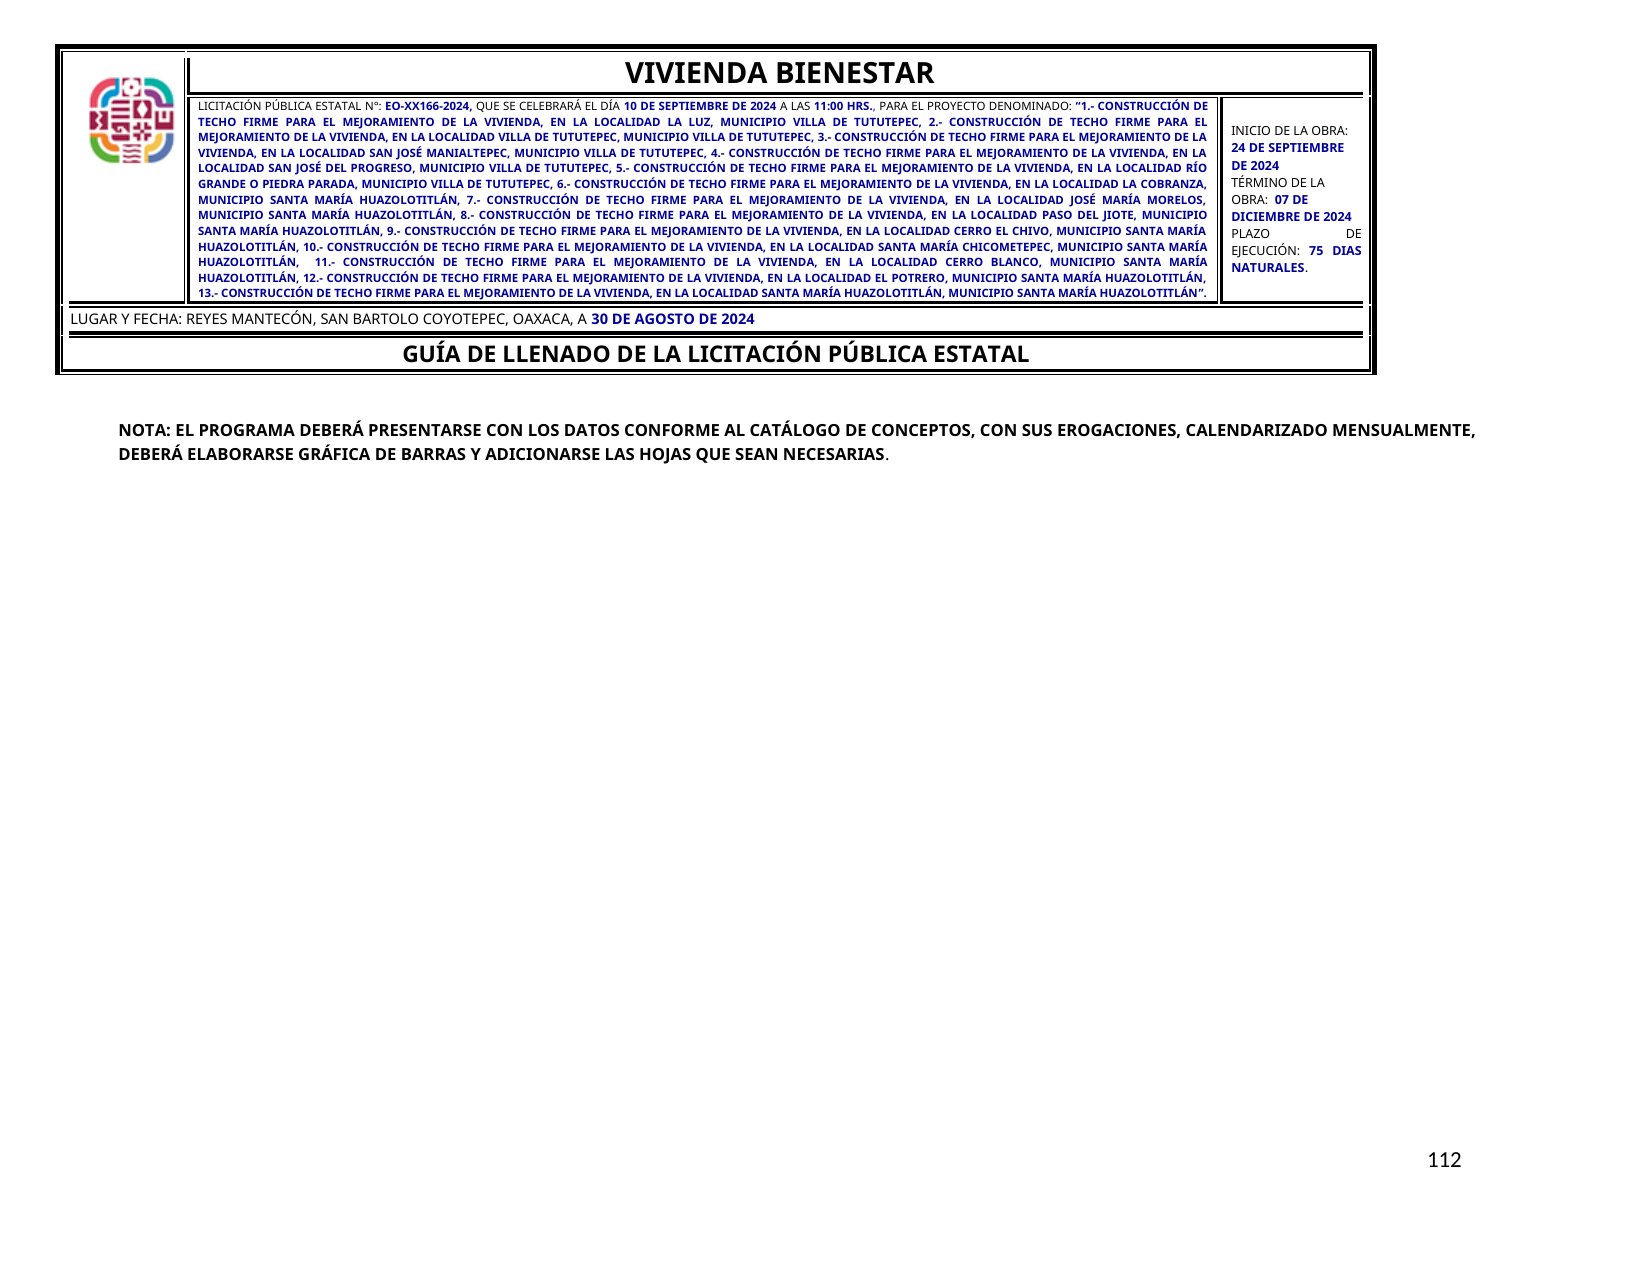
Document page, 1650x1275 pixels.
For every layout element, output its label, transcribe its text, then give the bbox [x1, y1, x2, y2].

picture [78, 70, 184, 169]
text NOTA: EL PROGRAMA DEBERÁ PRESENTARSE CON LOS DATOS CONFORME AL CATÁLOGO DE CONCEPTOS, CON SUS EROGACIONES, CALENDARIZADO MENSUALMENTE, DEBERÁ ELABORARSE GRÁFICA DE BARRAS Y ADICIONARSE LAS HOJAS QUE SEAN NECESARIAS. [118, 418, 1506, 466]
